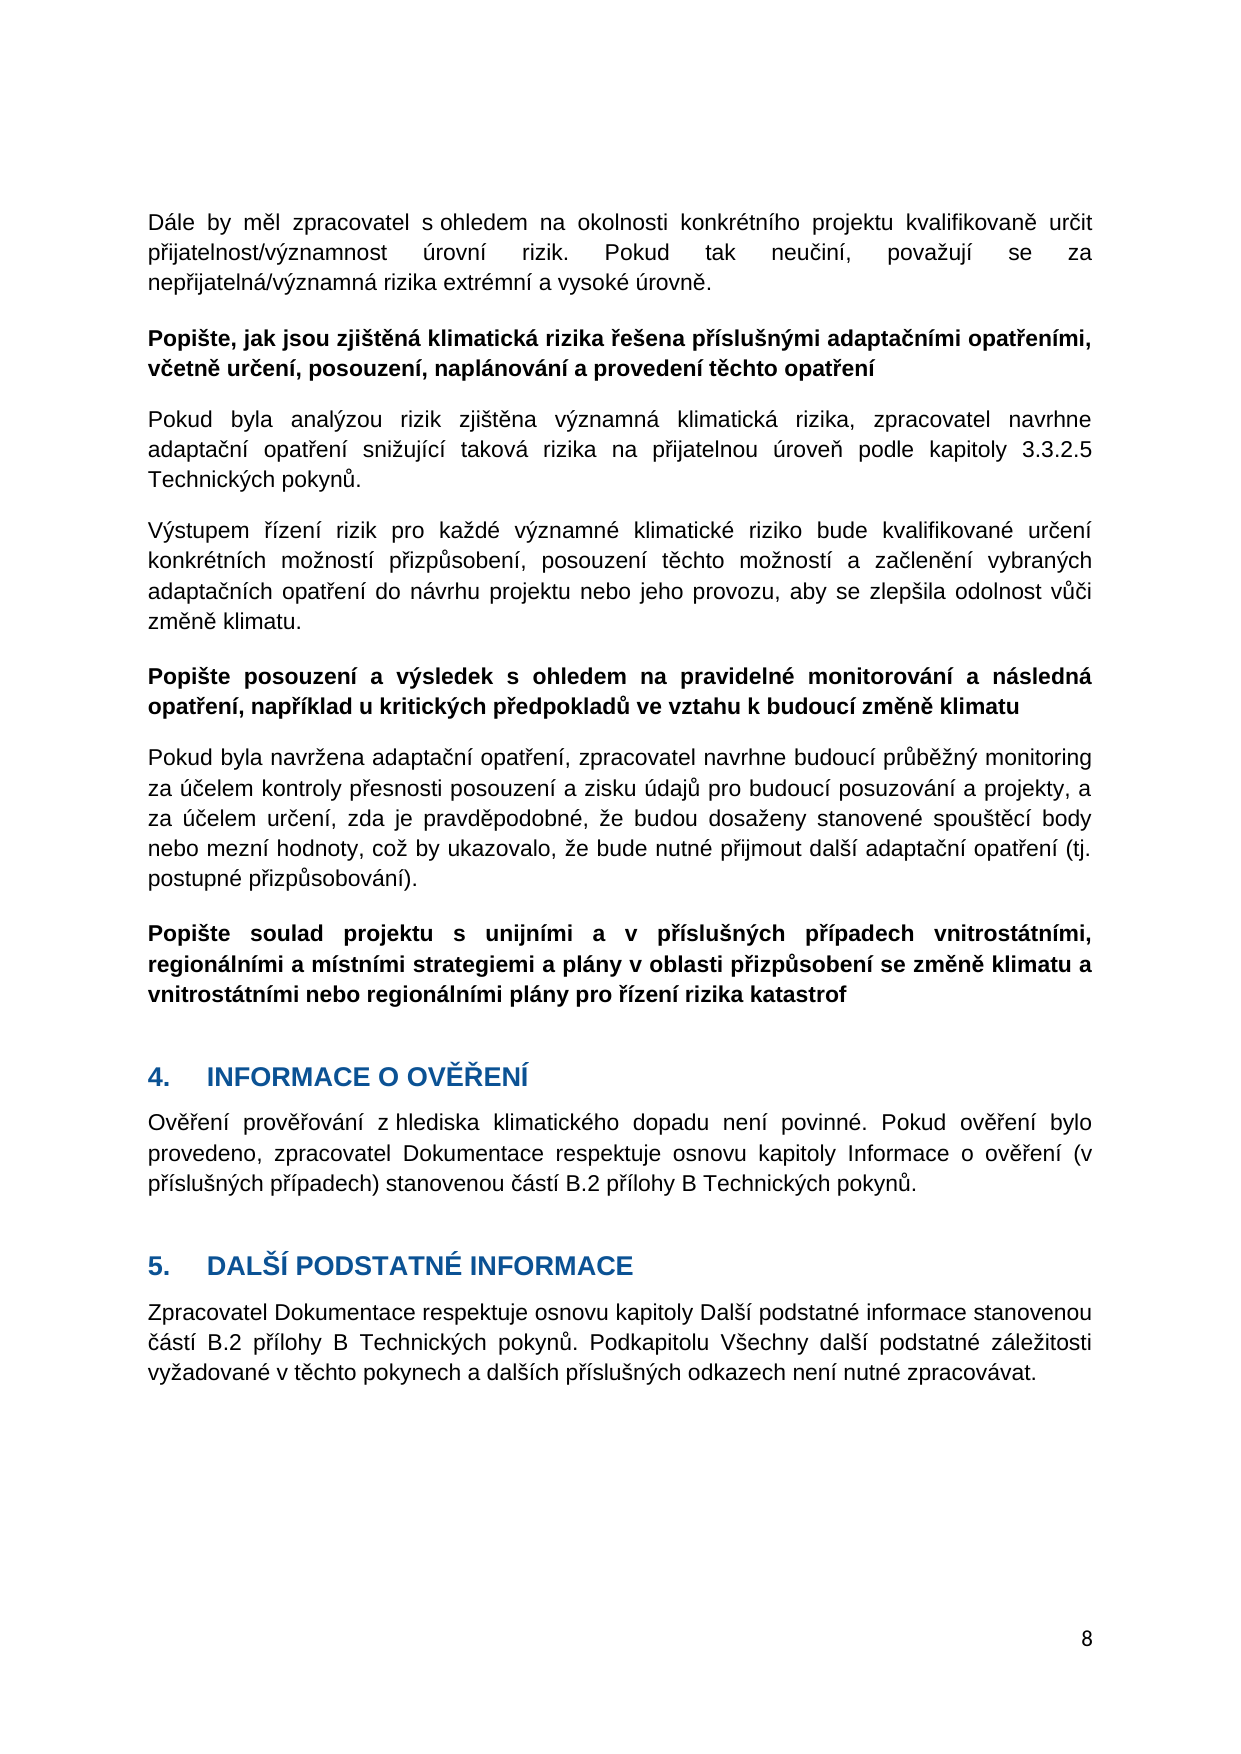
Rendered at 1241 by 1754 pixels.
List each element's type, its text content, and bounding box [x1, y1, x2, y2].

subtitle Další podstatné informace [148, 1250, 1093, 1281]
text Popište posouzení a výsledek s ohledem na pravidelné monitorování a následná opatření, například u kritických předpokladů ve vztahu k budoucí změně klimatu [148, 663, 1093, 719]
subtitle Informace o ověření [148, 1061, 1093, 1092]
text Pokud byla analýzou rizik zjištěna významná klimatická rizika, zpracovatel navrhne adaptační opatření snižující taková rizika na přijatelnou úroveň podle kapitoly 3.3.2.5 Technických pokynů. [148, 406, 1093, 492]
text Popište, jak jsou zjištěná klimatická rizika řešena příslušnými adaptačními opatřeními, včetně určení, posouzení, naplánování a provedení těchto opatření [148, 324, 1093, 381]
text Ověření prověřování z hlediska klimatického dopadu není povinné. Pokud ověření bylo provedeno, zpracovatel Dokumentace respektuje osnovu kapitoly Informace o ověření (v příslušných případech) stanovenou částí B.2 přílohy B Technických pokynů. [148, 1109, 1093, 1196]
text Dále by měl zpracovatel s ohledem na okolnosti konkrétního projektu kvalifikovaně určit přijatelnost/významnost úrovní rizik. Pokud tak neučiní, považují se za nepřijatelná/významná rizika extrémní a vysoké úrovně. [148, 209, 1093, 296]
text Pokud byla navržena adaptační opatření, zpracovatel navrhne budoucí průběžný monitoring za účelem kontroly přesnosti posouzení a zisku údajů pro budoucí posuzování a projekty, a za účelem určení, zda je pravděpodobné, že budou dosaženy stanovené spouštěcí body nebo mezní hodnoty, což by ukazovalo, že bude nutné přijmout další adaptační opatření (tj. postupné přizpůsobování). [148, 744, 1093, 891]
text Výstupem řízení rizik pro každé významné klimatické riziko bude kvalifikované určení konkrétních možností přizpůsobení, posouzení těchto možností a začlenění vybraných adaptačních opatření do návrhu projektu nebo jeho provozu, aby se zlepšila odolnost vůči změně klimatu. [148, 517, 1093, 634]
text Zpracovatel Dokumentace respektuje osnovu kapitoly Další podstatné informace stanovenou částí B.2 přílohy B Technických pokynů. Podkapitolu Všechny další podstatné záležitosti vyžadované v těchto pokynech a dalších příslušných odkazech není nutné zpracovávat. [148, 1298, 1093, 1385]
text Popište soulad projektu s unijními a v příslušných případech vnitrostátními, regionálními a místními strategiemi a plány v oblasti přizpůsobení se změně klimatu a vnitrostátními nebo regionálními plány pro řízení rizika katastrof [148, 920, 1093, 1007]
